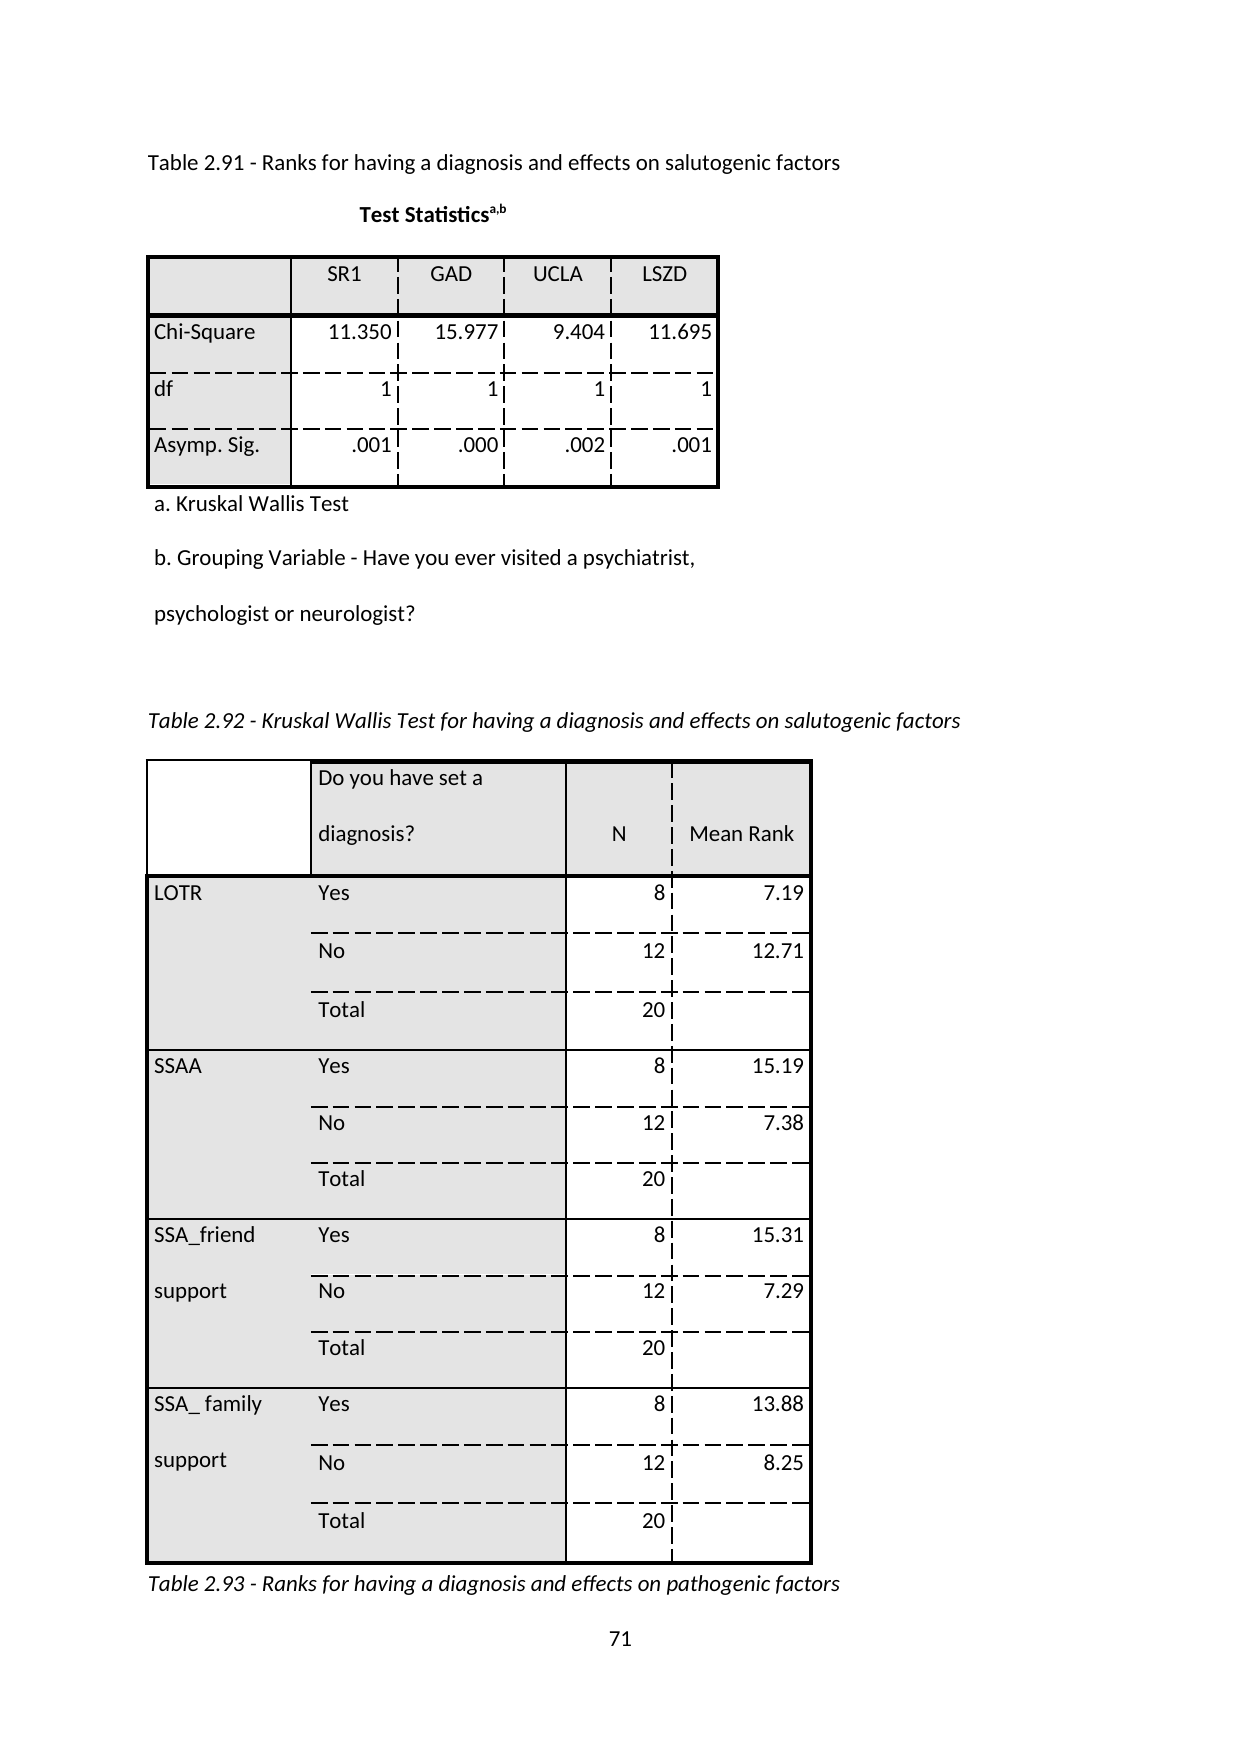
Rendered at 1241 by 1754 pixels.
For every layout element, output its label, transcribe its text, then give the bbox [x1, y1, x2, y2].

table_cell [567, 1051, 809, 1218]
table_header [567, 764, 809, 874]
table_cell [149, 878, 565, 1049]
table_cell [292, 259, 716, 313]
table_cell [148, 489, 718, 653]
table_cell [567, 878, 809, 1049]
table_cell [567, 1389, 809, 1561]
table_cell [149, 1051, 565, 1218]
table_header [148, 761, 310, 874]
text Table 2.91 - Ranks for having a diagnosis and effects on salutogenic factors [148, 148, 1093, 176]
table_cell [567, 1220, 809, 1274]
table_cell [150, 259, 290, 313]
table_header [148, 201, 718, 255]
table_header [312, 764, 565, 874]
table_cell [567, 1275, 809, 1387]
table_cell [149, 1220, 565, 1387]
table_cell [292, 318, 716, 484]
text Table 2.93 - Ranks for having a diagnosis and effects on pathogenic factors [148, 759, 1093, 1597]
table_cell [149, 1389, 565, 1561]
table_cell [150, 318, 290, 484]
text Table 2.92 - Kruskal Wallis Test for having a diagnosis and effects on salutogenic factors [148, 706, 1093, 734]
